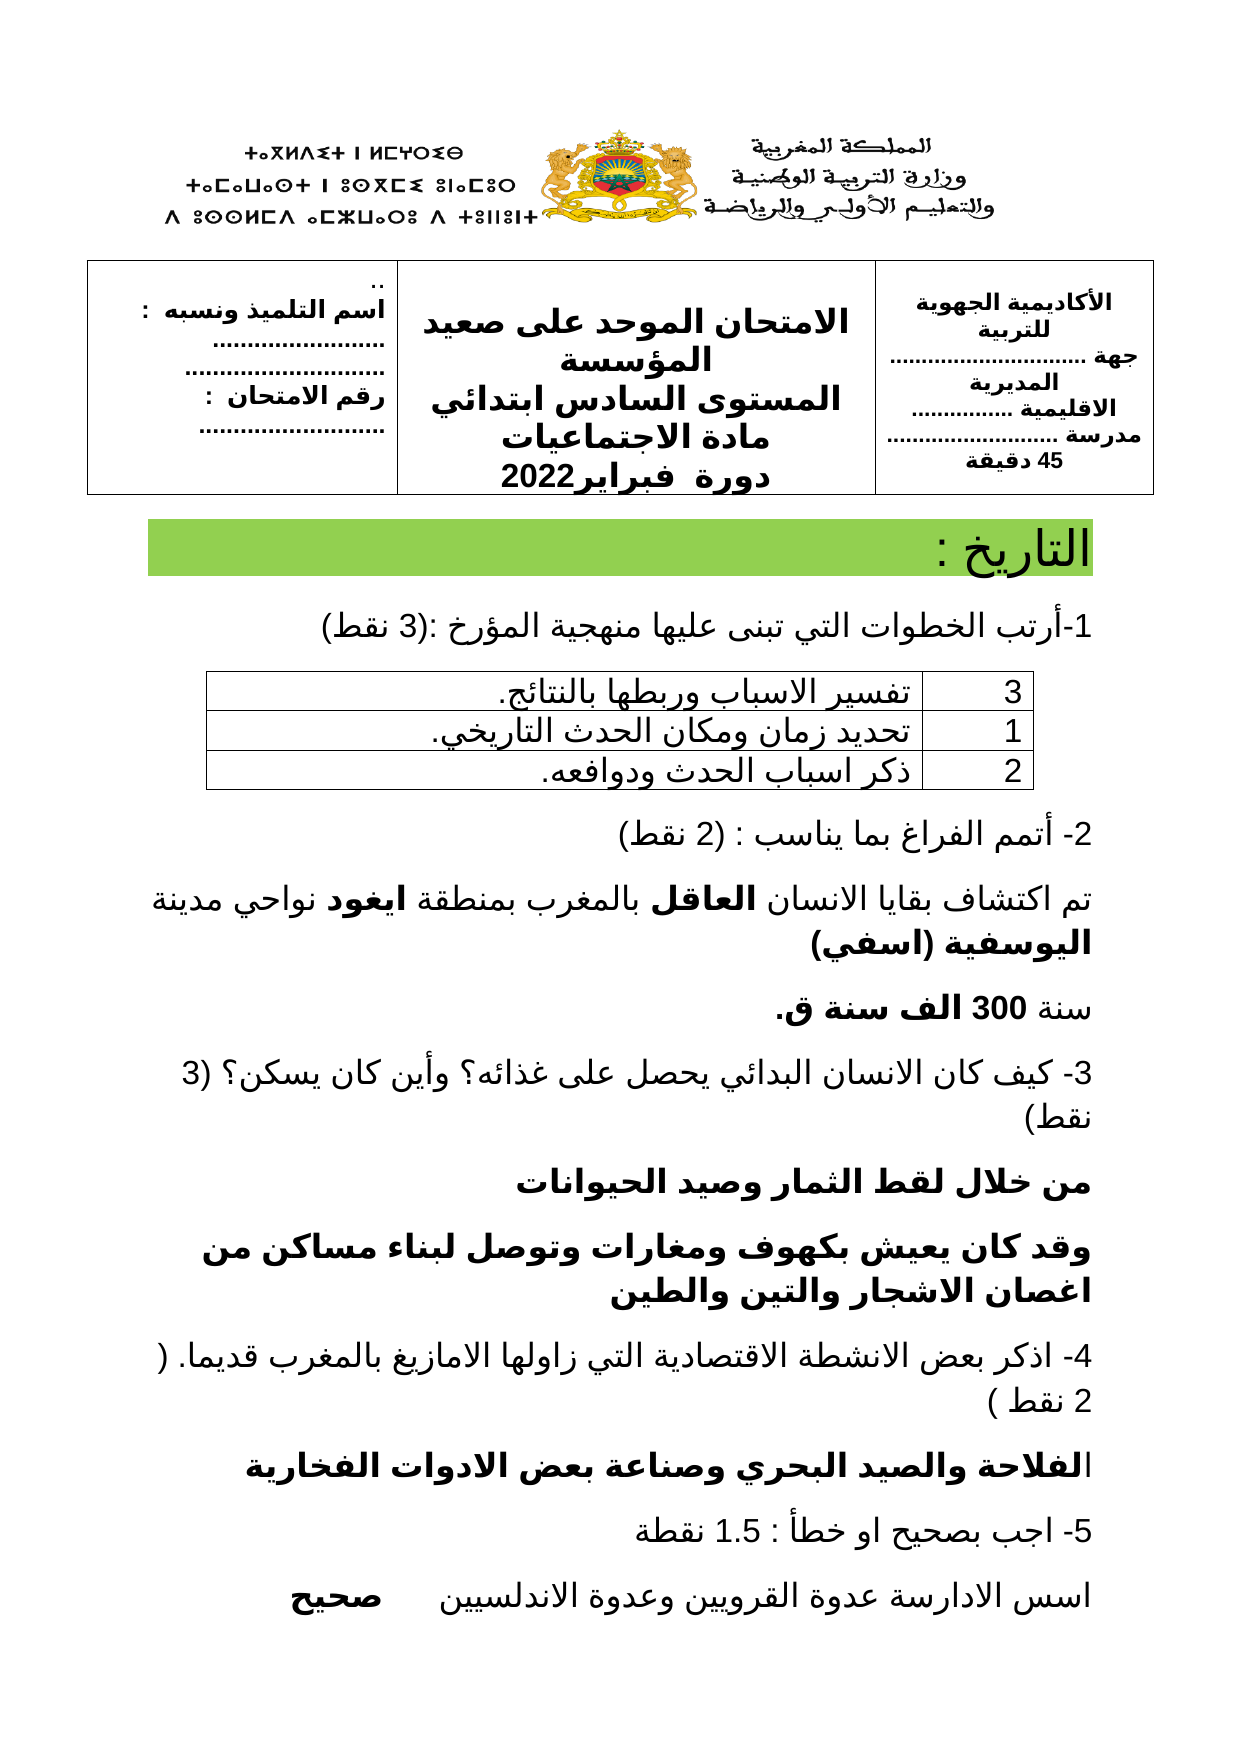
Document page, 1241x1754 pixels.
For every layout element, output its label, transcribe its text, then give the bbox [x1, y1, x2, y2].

table_header 3 [923, 672, 1033, 710]
table_cell ذكر اسباب الحدث ودوافعه. [207, 751, 922, 789]
text اسس الادارسة عدوة القرويين وعدوة الاندلسيين صحيح [148, 1576, 1093, 1614]
text وقد كان يعيش بكهوف ومغارات وتوصل لبناء مساكن من اغصان الاشجار والتين والطين [148, 1227, 1093, 1310]
table_header الامتحان الموحد على صعيد المؤسسة المستوى السادس ابتدائي مادة الاجتماعيات دورة فبراير2022 [398, 261, 875, 494]
table_header الأكاديمية الجهوية للتربية جهة ............................... المديرية الاقليمية ................ مدرسة ........................... 45 دقيقة [876, 261, 1153, 494]
table_cell 2 [923, 751, 1033, 789]
text 3- كيف كان الانسان البدائي يحصل على غذائه؟ وأين كان يسكن؟ (3 نقط) [148, 1053, 1093, 1136]
table_cell 1 [923, 711, 1033, 750]
text من خلال لقط الثمار وصيد الحيوانات [148, 1162, 1093, 1201]
text سنة 300 الف سنة ق. [148, 988, 1093, 1027]
text 4- اذكر بعض الانشطة الاقتصادية التي زاولها الامازيغ بالمغرب قديما. (2 نقط ) [148, 1336, 1093, 1419]
text 1-أرتب الخطوات التي تبنى عليها منهجية المؤرخ :(3 نقط) [148, 606, 1093, 644]
text الفلاحة والصيد البحري وصناعة بعض الادوات الفخارية [148, 1446, 1093, 1484]
text تم اكتشاف بقايا الانسان العاقل بالمغرب بمنطقة ايغود نواحي مدينة اليوسفية (اسفي) [148, 879, 1093, 962]
text 5- اجب بصحيح او خطأ : 1.5 نقطة [148, 1511, 1093, 1549]
text التاريخ : [148, 519, 1093, 576]
text 2- أتمم الفراغ بما يناسب : (2 نقط) [148, 814, 1093, 852]
table_header تفسير الاسباب وربطها بالنتائج. [207, 672, 922, 710]
table_cell تحديد زمان ومكان الحدث التاريخي. [207, 711, 922, 750]
table_header .. اسم التلميذ ونسبه : ......................... ............................. رقم الامتحان : ........................... [88, 261, 397, 494]
picture [147, 118, 1093, 236]
